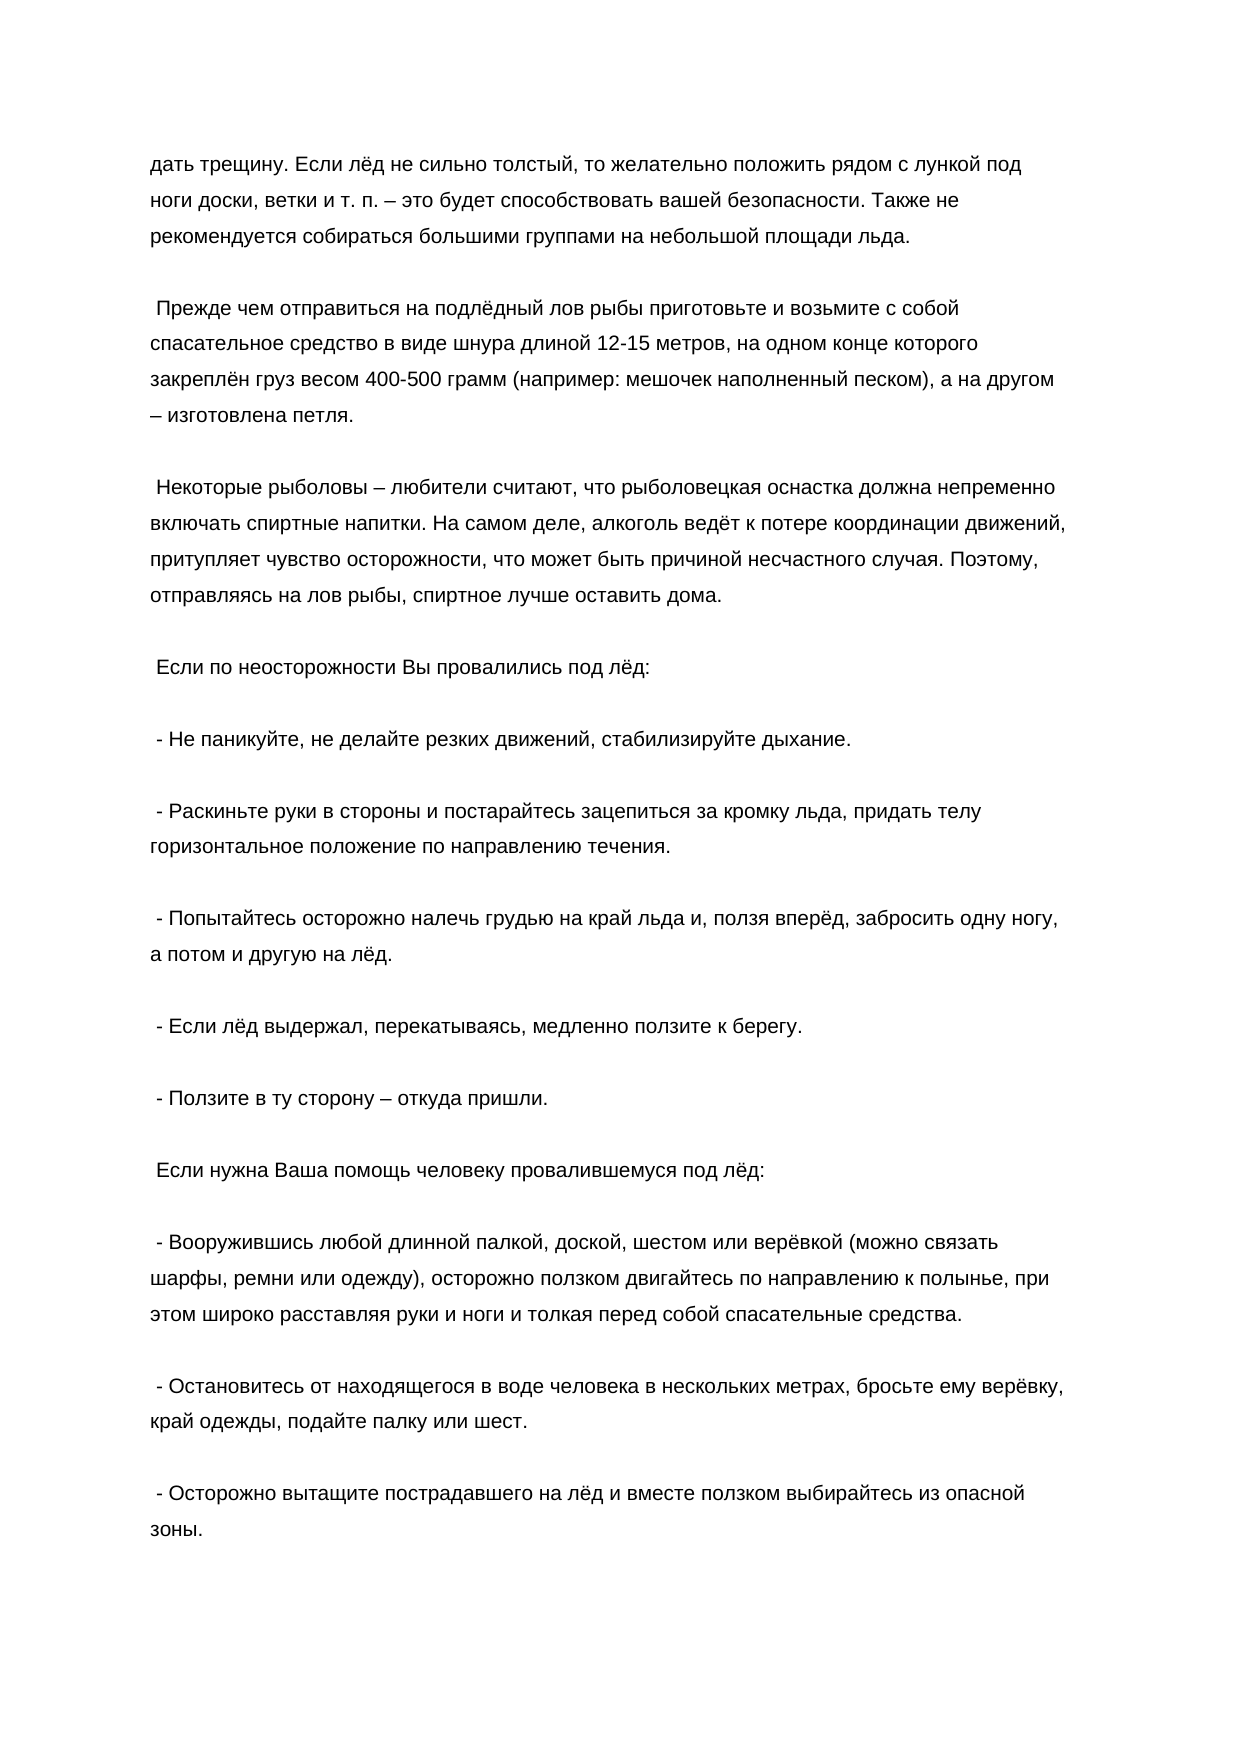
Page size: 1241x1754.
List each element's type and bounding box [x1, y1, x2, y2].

table_cell [140, 150, 1078, 1577]
